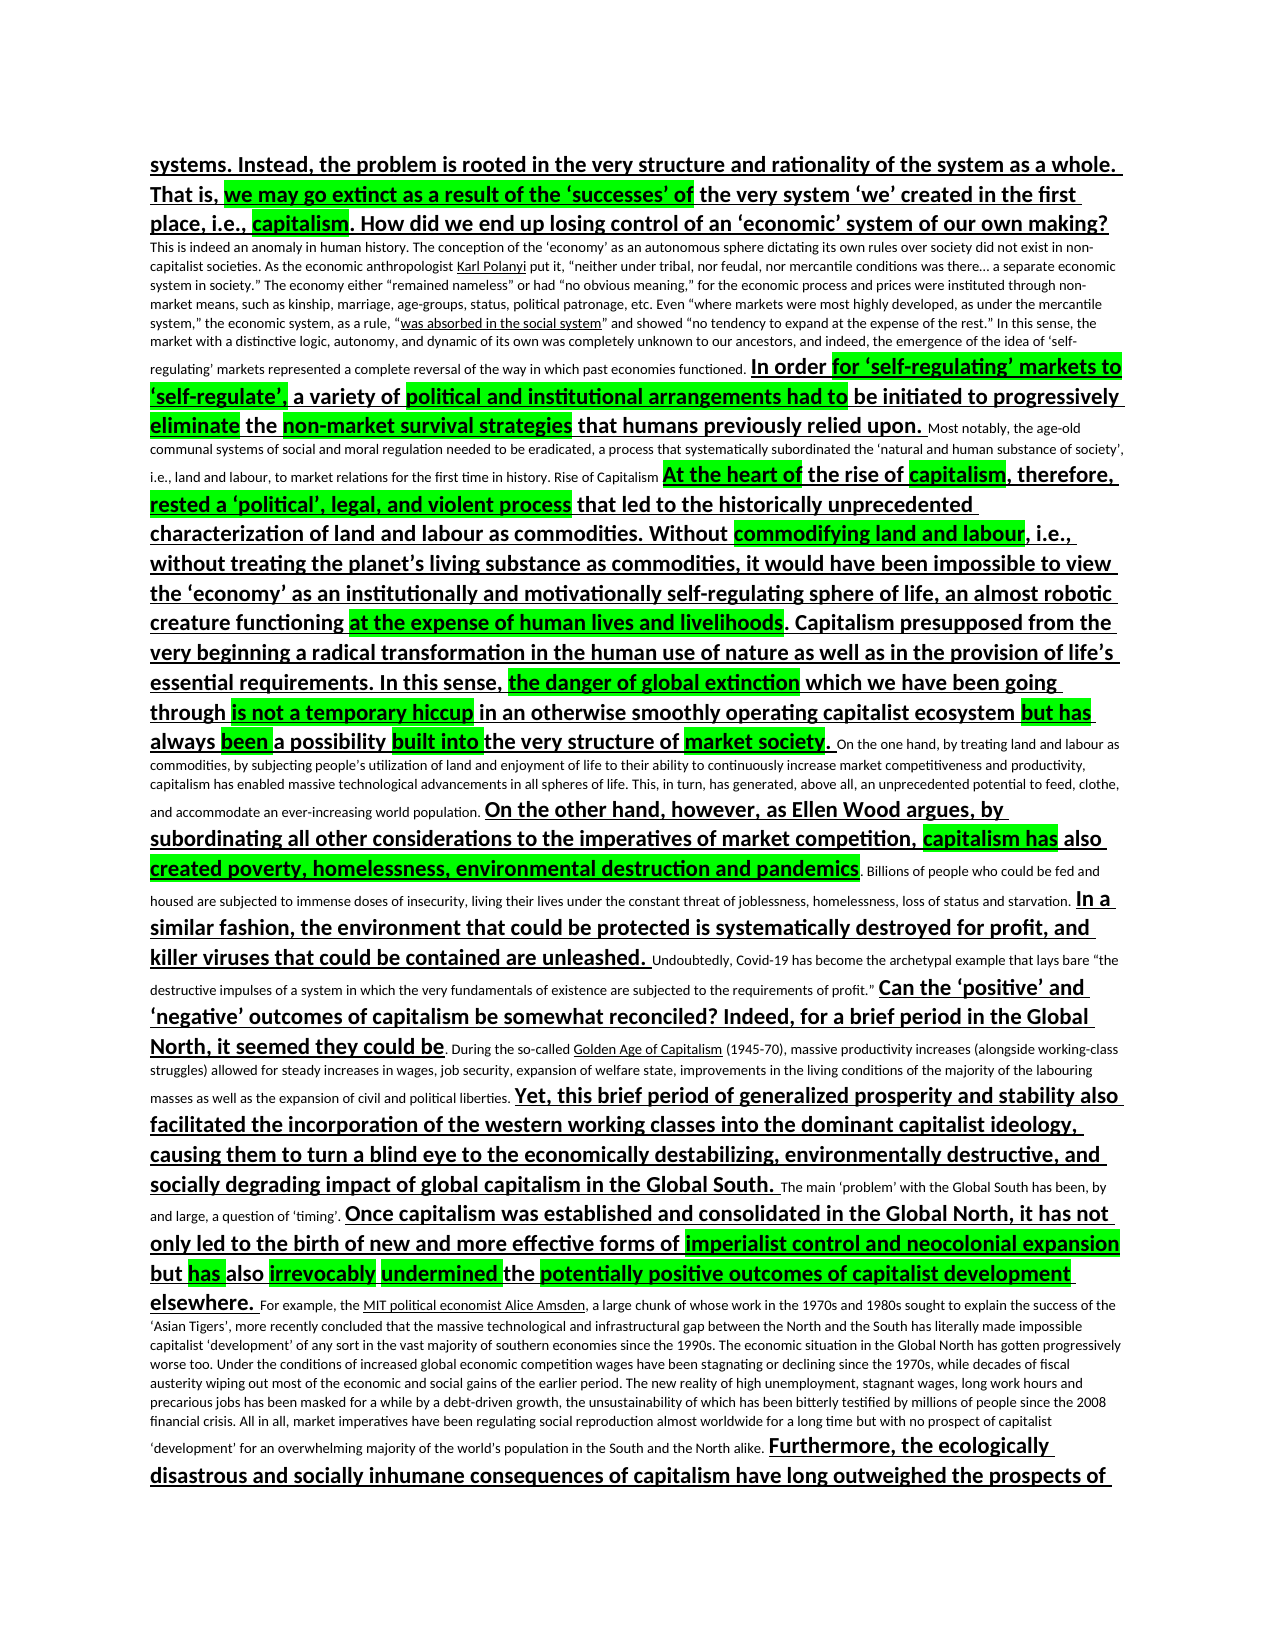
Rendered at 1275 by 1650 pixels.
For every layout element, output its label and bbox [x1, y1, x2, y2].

text [150, 407, 1125, 1489]
text [150, 150, 1125, 406]
